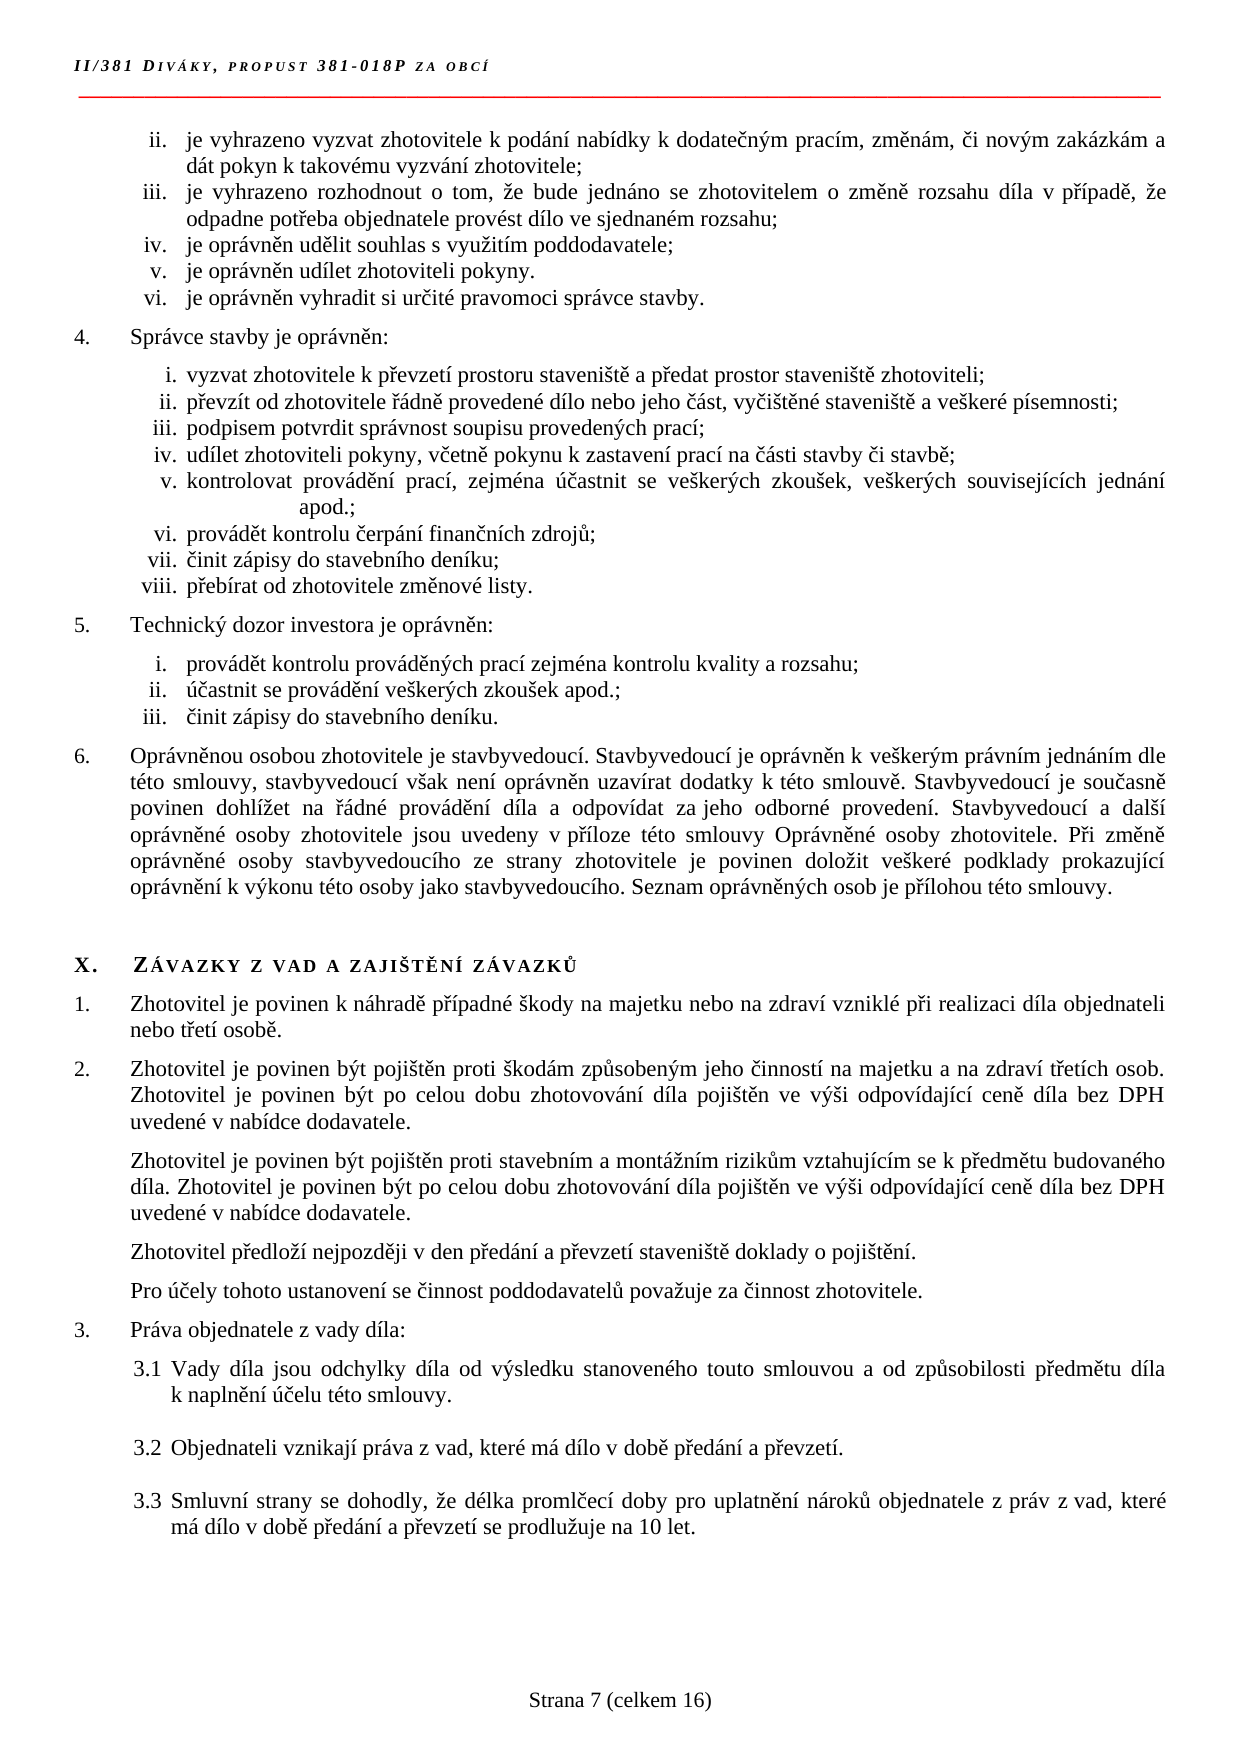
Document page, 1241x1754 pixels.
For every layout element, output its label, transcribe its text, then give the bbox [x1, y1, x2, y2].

list je oprávněn udělit souhlas s využitím poddodavatele; [167, 231, 1166, 257]
list provádět kontrolu prováděných prací zejména kontrolu kvality a rozsahu; [167, 650, 1166, 676]
list Správce stavby je oprávněn: [74, 323, 1166, 349]
list Smluvní strany se dohodly, že délka promlčecí doby pro uplatnění nároků objednatele z práv z vad, které má dílo v době předání a převzetí se prodlužuje na 10 let. [133, 1487, 1166, 1539]
list je oprávněn udílet zhotoviteli pokyny. [167, 257, 1166, 284]
list je vyhrazeno rozhodnout o tom, že bude jednáno se zhotovitelem o změně rozsahu díla v případě, že odpadne potřeba objednatele provést dílo ve sjednaném rozsahu; [167, 178, 1166, 231]
list Objednateli vznikají práva z vad, které má dílo v době předání a převzetí. [133, 1434, 1166, 1460]
list převzít od zhotovitele řádně provedené dílo nebo jeho část, vyčištěné staveniště a veškeré písemnosti; [177, 388, 1166, 414]
list kontrolovat provádění prací, zejména účastnit se veškerých zkoušek, veškerých souvisejících jednání apod.; [177, 467, 1166, 520]
list Práva objednatele z vady díla: [74, 1316, 1166, 1342]
list podpisem potvrdit správnost soupisu provedených prací; [177, 414, 1166, 441]
list Zhotovitel je povinen být pojištěn proti škodám způsobeným jeho činností na majetku a na zdraví třetích osob. Zhotovitel je povinen být po celou dobu zhotovování díla pojištěn ve výši odpovídající ceně díla bez DPH uvedené v nabídce dodavatele. [74, 1055, 1166, 1134]
list provádět kontrolu čerpání finančních zdrojů; [177, 520, 1166, 546]
list Zhotovitel je povinen k náhradě případné škody na majetku nebo na zdraví vzniklé při realizaci díla objednateli nebo třetí osobě. [74, 990, 1166, 1043]
text Zhotovitel předloží nejpozději v den předání a převzetí staveniště doklady o pojištění. [130, 1238, 1166, 1265]
text Zhotovitel je povinen být pojištěn proti stavebním a montážním rizikům vztahujícím se k předmětu budovaného díla. Zhotovitel je povinen být po celou dobu zhotovování díla pojištěn ve výši odpovídající ceně díla bez DPH uvedené v nabídce dodavatele. [130, 1147, 1166, 1226]
list činit zápisy do stavebního deníku. [167, 703, 1166, 729]
list Závazky z vad a zajištění závazků [74, 951, 1166, 977]
list účastnit se provádění veškerých zkoušek apod.; [167, 676, 1166, 703]
list vyzvat zhotovitele k převzetí prostoru staveniště a předat prostor staveniště zhotoviteli; [177, 362, 1166, 388]
list je oprávněn vyhradit si určité pravomoci správce stavby. [167, 284, 1166, 310]
list činit zápisy do stavebního deníku; [177, 546, 1166, 572]
list Oprávněnou osobou zhotovitele je stavbyvedoucí. Stavbyvedoucí je oprávněn k veškerým právním jednáním dle této smlouvy, stavbyvedoucí však není oprávněn uzavírat dodatky k této smlouvě. Stavbyvedoucí je současně povinen dohlížet na řádné provádění díla a odpovídat za jeho odborné provedení. Stavbyvedoucí a další oprávněné osoby zhotovitele jsou uvedeny v příloze této smlouvy Oprávněné osoby zhotovitele. Při změně oprávněné osoby stavbyvedoucího ze strany zhotovitele je povinen doložit veškeré podklady prokazující oprávnění k výkonu této osoby jako stavbyvedoucího. Seznam oprávněných osob je přílohou této smlouvy. [74, 742, 1166, 900]
list je vyhrazeno vyzvat zhotovitele k podání nabídky k dodatečným pracím, změnám, či novým zakázkám a dát pokyn k takovému vyzvání zhotovitele; [167, 126, 1166, 178]
list Technický dozor investora je oprávněn: [74, 611, 1166, 638]
list udílet zhotoviteli pokyny, včetně pokynu k zastavení prací na části stavby či stavbě; [177, 441, 1166, 467]
text Pro účely tohoto ustanovení se činnost poddodavatelů považuje za činnost zhotovitele. [130, 1277, 1166, 1303]
list přebírat od zhotovitele změnové listy. [177, 572, 1166, 599]
list Vady díla jsou odchylky díla od výsledku stanoveného touto smlouvou a od způsobilosti předmětu díla k naplnění účelu této smlouvy. [133, 1355, 1166, 1408]
